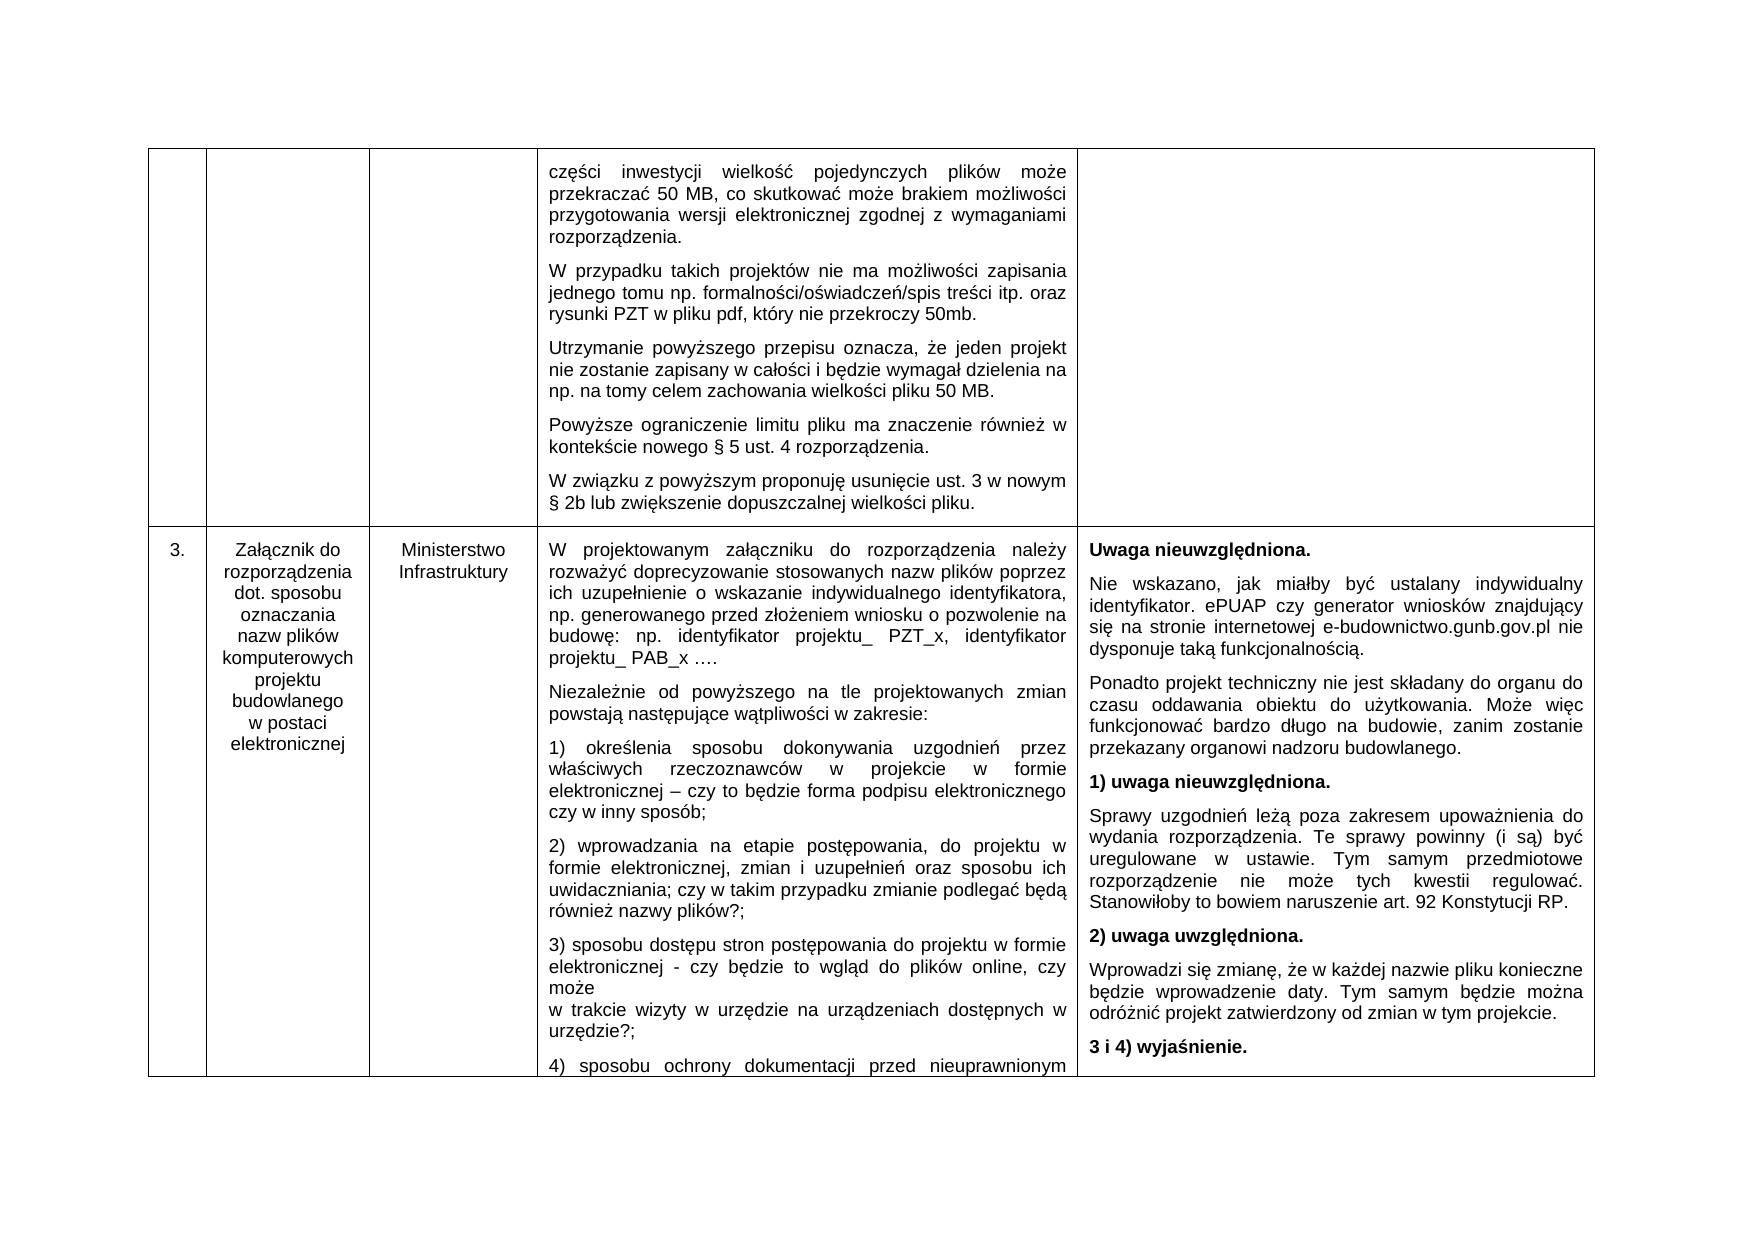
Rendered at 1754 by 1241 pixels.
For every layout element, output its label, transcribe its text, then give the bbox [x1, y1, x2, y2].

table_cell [538, 149, 1077, 526]
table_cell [538, 527, 1077, 1076]
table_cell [207, 527, 369, 1076]
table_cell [1078, 149, 1594, 526]
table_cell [370, 527, 537, 1076]
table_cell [370, 149, 537, 526]
table_cell 3. [149, 527, 206, 1076]
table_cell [207, 149, 369, 526]
table_cell 2. [149, 149, 206, 526]
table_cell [1078, 527, 1594, 1076]
